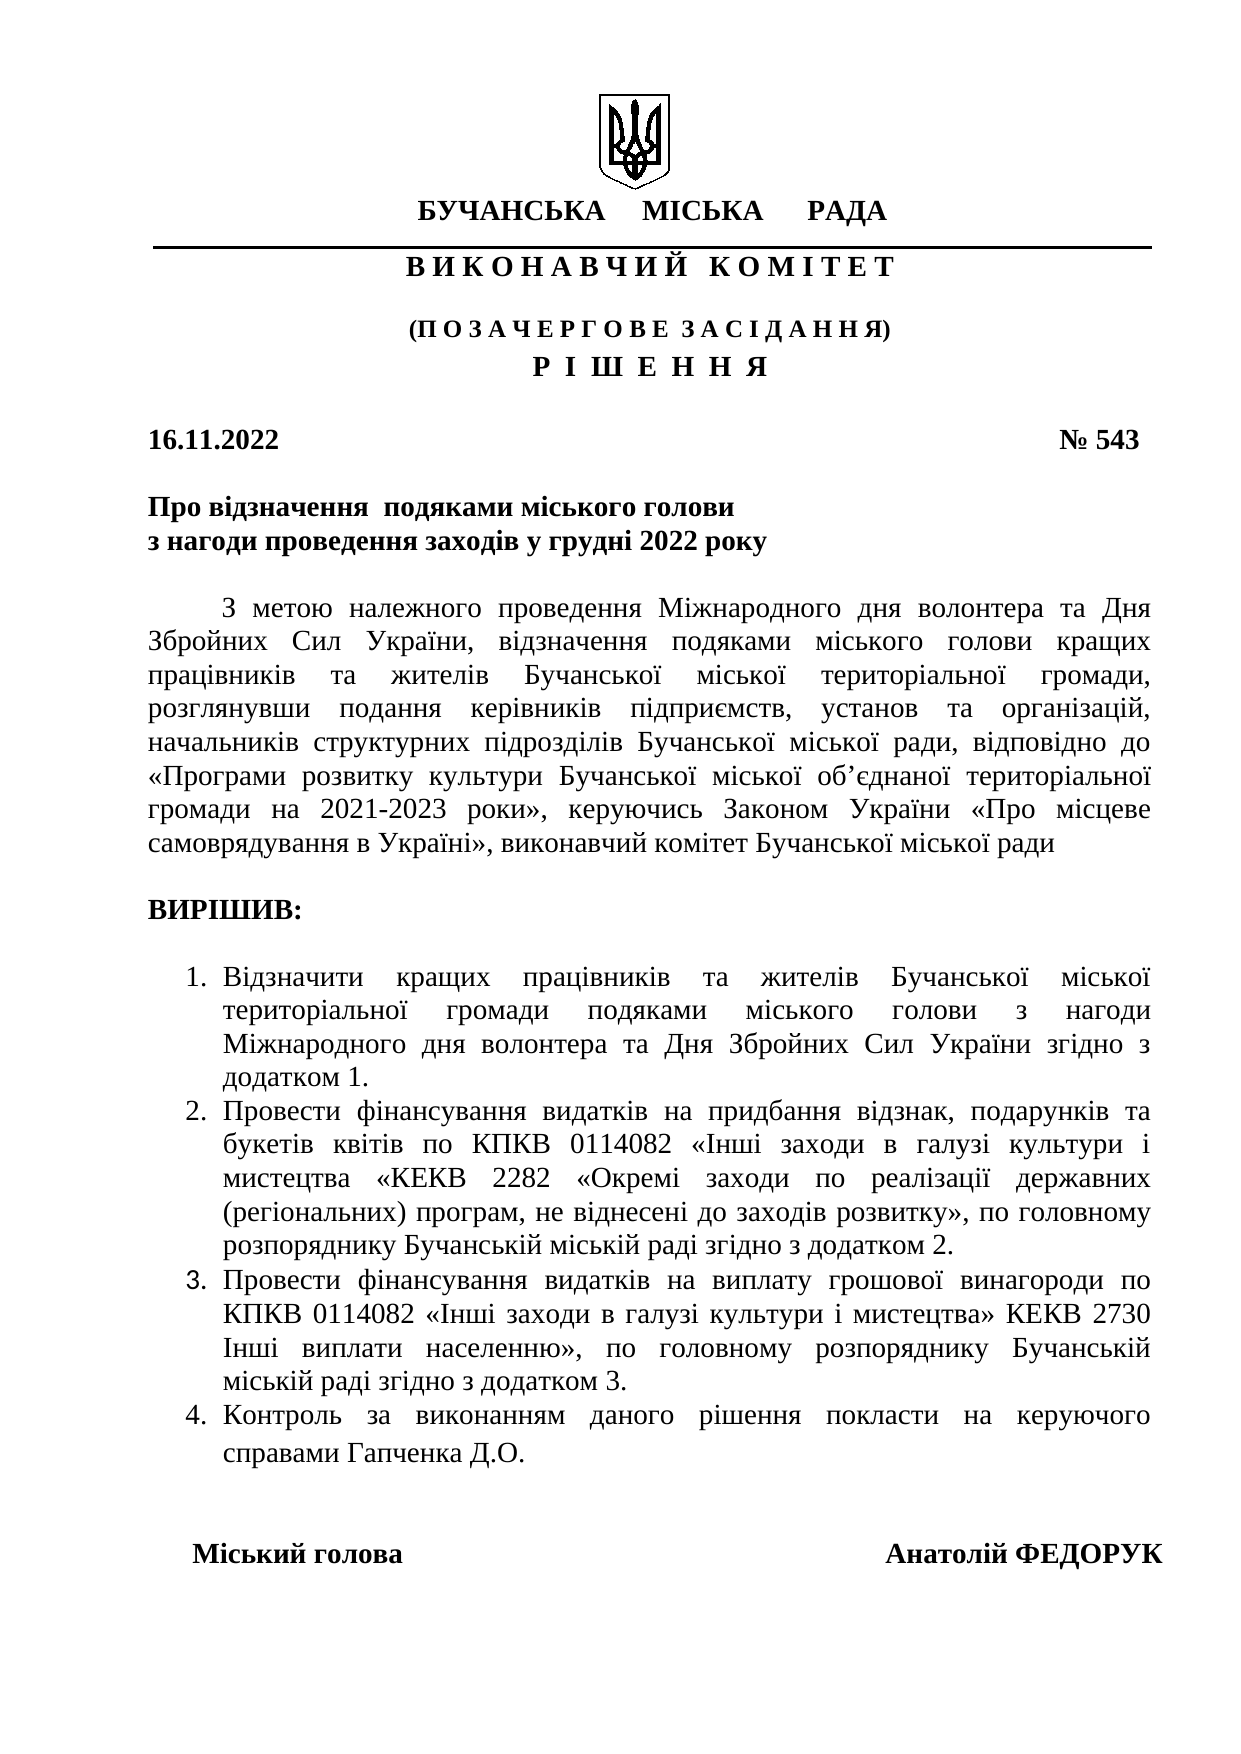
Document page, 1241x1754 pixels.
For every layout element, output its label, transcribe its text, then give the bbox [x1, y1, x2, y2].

text З метою належного проведення Міжнародного дня волонтера та Дня Збройних Сил України, відзначення подяками міського голови кращих працівників та жителів Бучанської міської територіальної громади, розглянувши подання керівників підприємств, установ та організацій, начальників структурних підрозділів Бучанської міської ради, відповідно до «Програми розвитку культури Бучанської міської об’єднаної територіальної громади на 2021-2023 роки», керуючись Законом України «Про місцеве самоврядування в Україні», виконавчий комітет Бучанської міської ради [148, 590, 1152, 858]
text В И К О Н А В Ч И Й К О М І Т Е Т [148, 249, 1152, 282]
text з нагоди проведення заходів у грудні 2022 року [148, 523, 1152, 556]
text ВИРІШИВ: [148, 892, 1152, 925]
list Провести фінансування видатків на придбання відзнак, подарунків та букетів квітів по КПКВ 0114082 «Інші заходи в галузі культури і мистецтва «КЕКВ 2282 «Окремі заходи по реалізації державних (регіональних) програм, не віднесені до заходів розвитку», по головному розпоряднику Бучанській міській раді згідно з додатком 2. [185, 1093, 1152, 1261]
text Про відзначення подяками міського голови [148, 489, 1152, 523]
text 16.11.2022 № 543 [148, 422, 1152, 456]
text (П О З А Ч Е Р Г О В Е З А С І Д А Н Н Я) [148, 314, 1152, 343]
list Контроль за виконанням даного рішення покласти на керуючого справами Гапченка Д.О. [185, 1397, 1152, 1469]
list Відзначити кращих працівників та жителів Бучанської міської територіальної громади подяками міського голови з нагоди Міжнародного дня волонтера та Дня Збройних Сил України згідно з додатком 1. [185, 959, 1152, 1093]
text Міський голова Анатолій ФЕДОРУК [192, 1536, 1181, 1570]
text БУЧАНСЬКА МІСЬКА РАДА [153, 193, 1152, 227]
list Провести фінансування видатків на виплату грошової винагороди по КПКВ 0114082 «Інші заходи в галузі культури і мистецтва» КЕКВ 2730 Інші виплати населенню», по головному розпоряднику Бучанській міській раді згідно з додатком 3. [185, 1261, 1152, 1397]
text Р І Ш Е Н Н Я [148, 349, 1152, 382]
